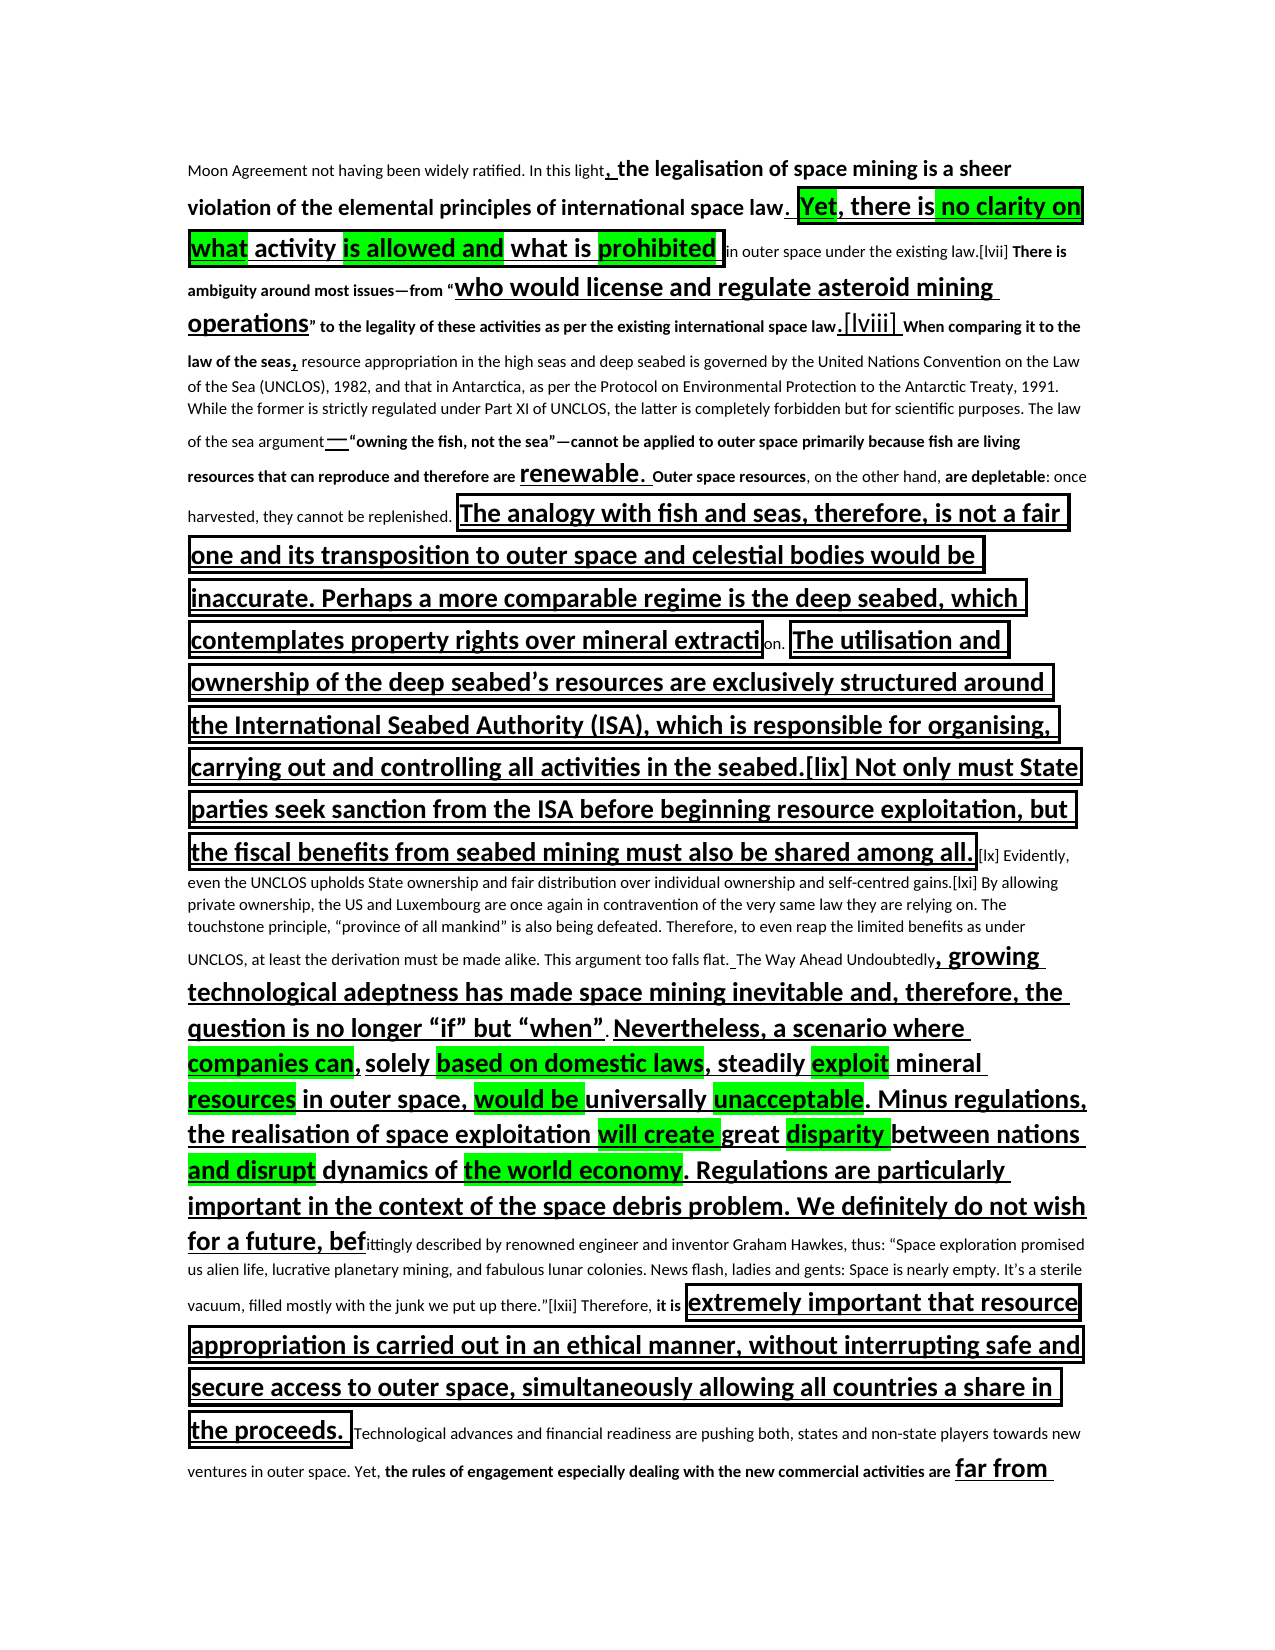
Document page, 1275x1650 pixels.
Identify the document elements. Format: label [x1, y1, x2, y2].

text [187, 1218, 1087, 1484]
text [187, 150, 1087, 1110]
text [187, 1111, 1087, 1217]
